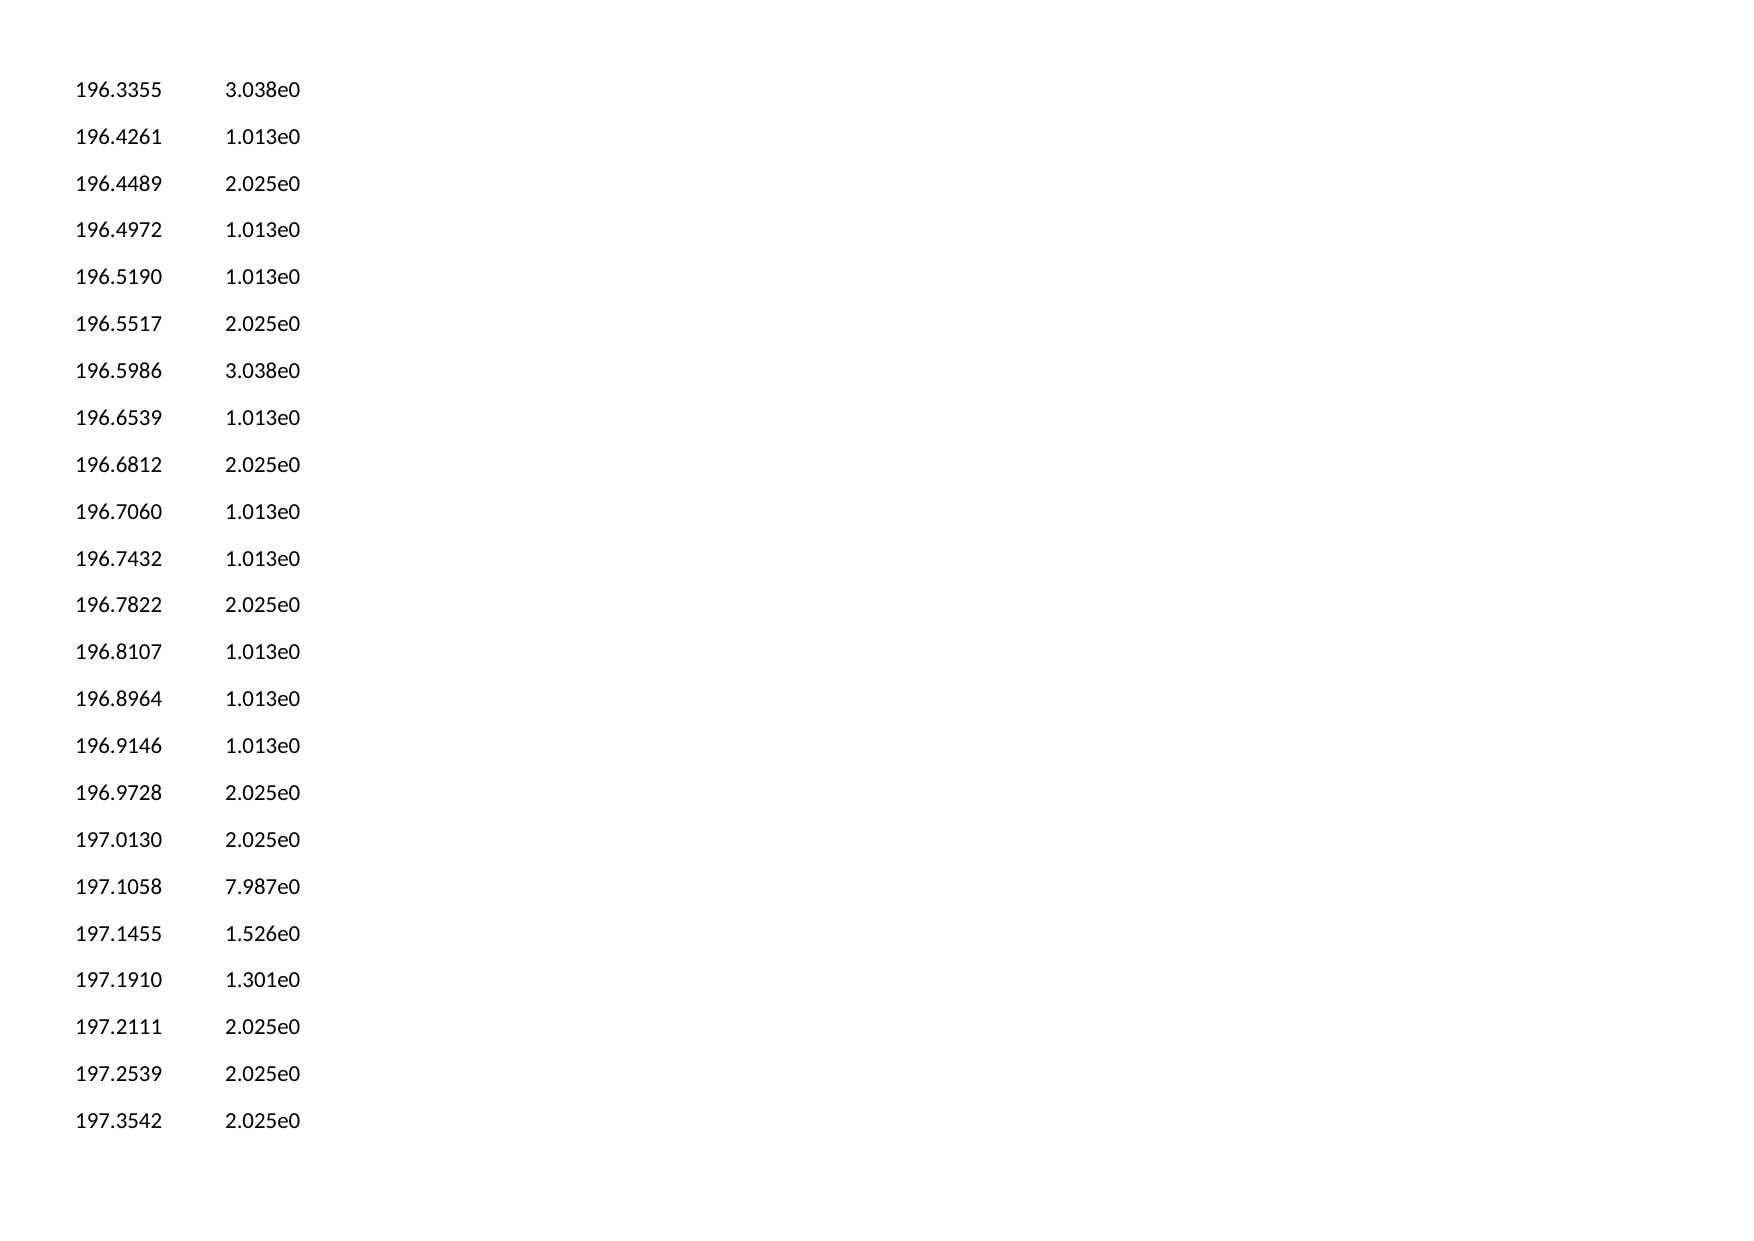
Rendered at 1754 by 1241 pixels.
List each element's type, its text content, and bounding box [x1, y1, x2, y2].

text 196.9146 1.013e0 [75, 731, 1679, 759]
text 196.9728 2.025e0 [75, 778, 1679, 806]
text 197.1910 1.301e0 [75, 966, 1679, 994]
text 196.7060 1.013e0 [75, 497, 1679, 525]
text 196.5517 2.025e0 [75, 309, 1679, 337]
text 197.3542 2.025e0 [75, 1106, 1679, 1134]
text 196.3355 3.038e0 [75, 75, 1679, 103]
text 196.5190 1.013e0 [75, 262, 1679, 291]
text 197.2539 2.025e0 [75, 1059, 1679, 1087]
text 196.7432 1.013e0 [75, 544, 1679, 572]
text 197.2111 2.025e0 [75, 1012, 1679, 1041]
text 196.6812 2.025e0 [75, 450, 1679, 478]
text 196.6539 1.013e0 [75, 403, 1679, 431]
text 196.7822 2.025e0 [75, 591, 1679, 619]
text 197.1455 1.526e0 [75, 919, 1679, 947]
text 196.5986 3.038e0 [75, 356, 1679, 384]
text 196.4489 2.025e0 [75, 169, 1679, 197]
text 197.0130 2.025e0 [75, 825, 1679, 853]
text 197.1058 7.987e0 [75, 872, 1679, 900]
text 196.4972 1.013e0 [75, 216, 1679, 244]
text 196.8107 1.013e0 [75, 637, 1679, 666]
text 196.4261 1.013e0 [75, 122, 1679, 150]
text 196.8964 1.013e0 [75, 684, 1679, 712]
